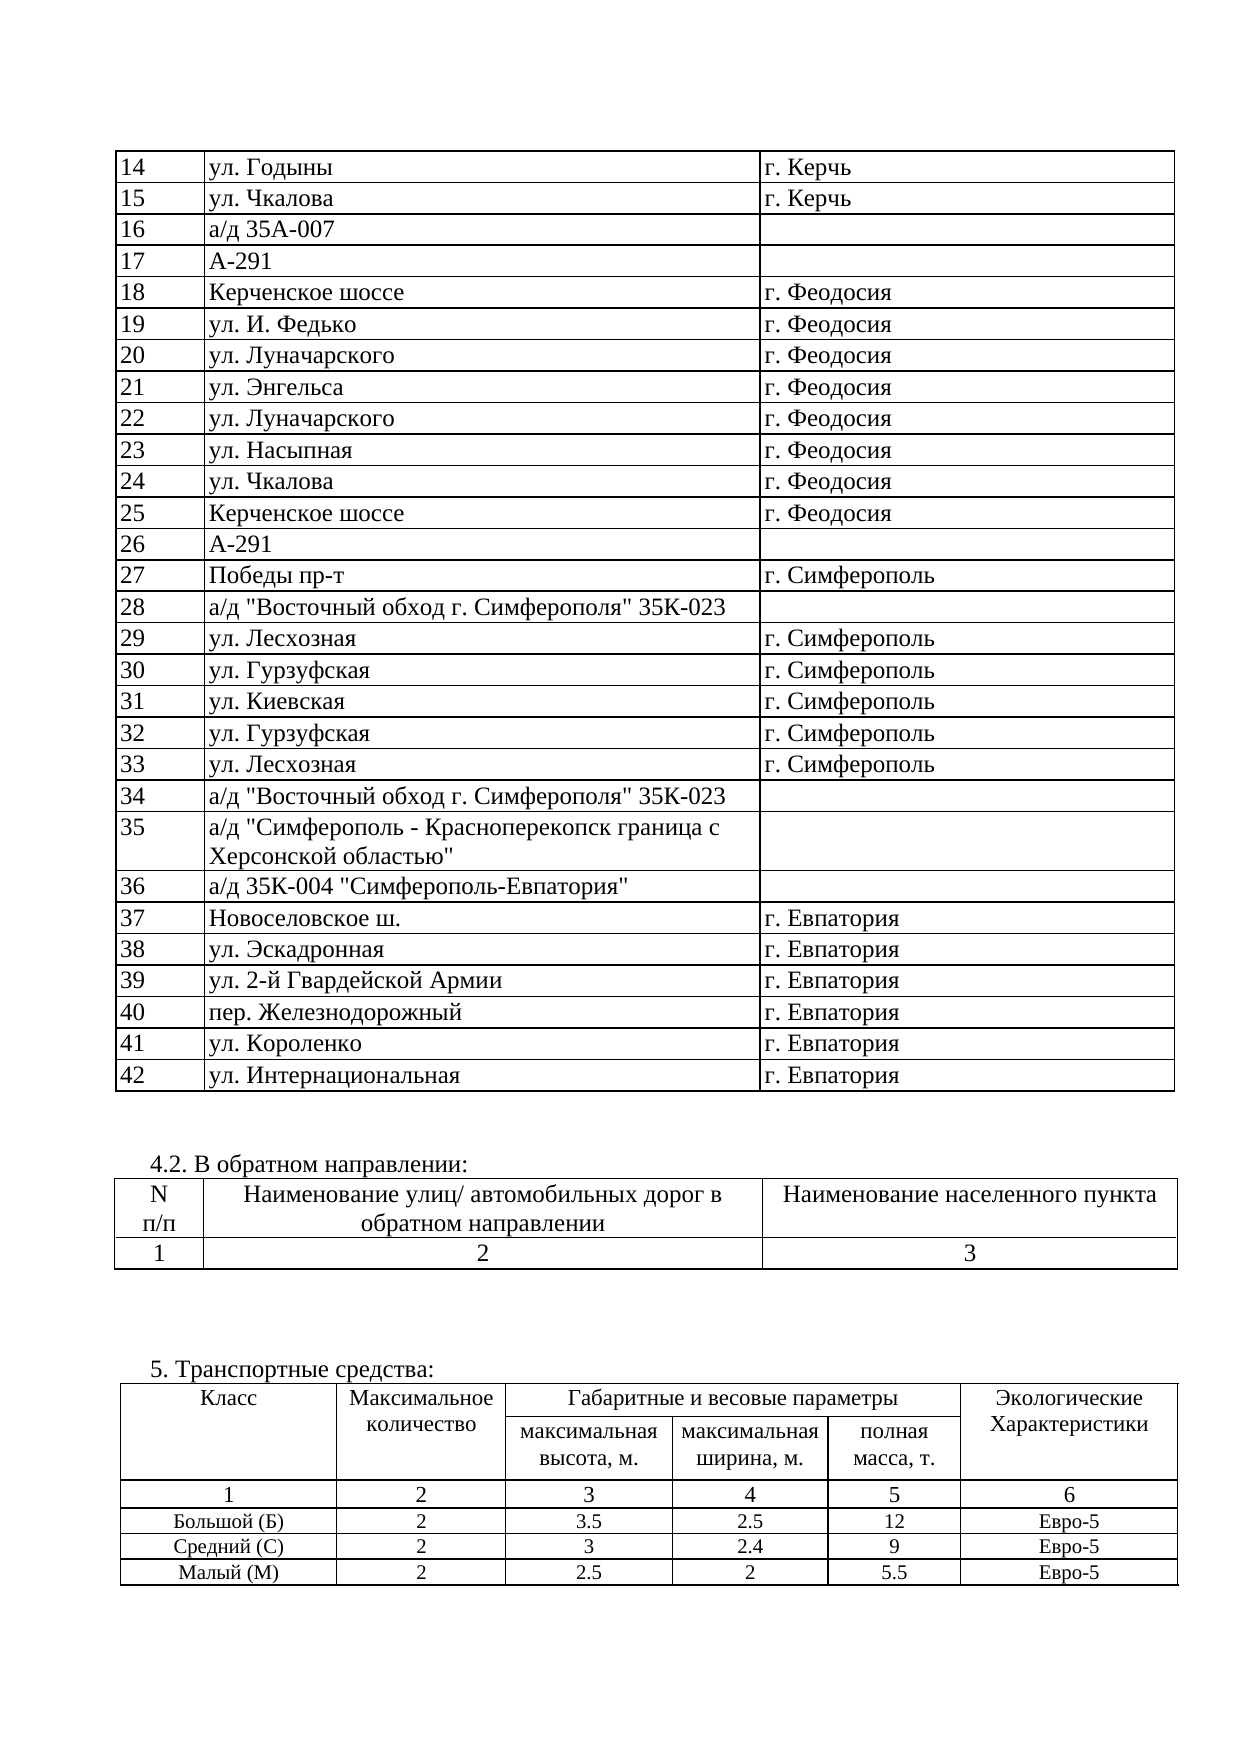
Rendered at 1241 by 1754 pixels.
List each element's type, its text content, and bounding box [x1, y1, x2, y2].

table_cell г. Евпатория [761, 1060, 1174, 1090]
table_cell г. Евпатория [761, 1029, 1174, 1058]
table_cell 33 [117, 749, 204, 779]
table_cell 28 [117, 592, 204, 622]
table_cell 3.5 [506, 1509, 672, 1533]
table_cell 2 [337, 1560, 505, 1584]
table_cell ул. Гурзуфская [205, 718, 759, 748]
table_cell 31 [117, 686, 204, 716]
table_cell 22 [117, 403, 204, 433]
table_cell г. Феодосия [761, 372, 1174, 402]
table_cell 5.5 [829, 1560, 960, 1584]
table_cell 29 [117, 623, 204, 653]
table_cell Евро-5 [961, 1509, 1177, 1533]
table_cell 2.5 [506, 1560, 672, 1584]
table_cell 1 [121, 1481, 336, 1507]
table_cell 36 [117, 871, 204, 901]
table_cell 32 [117, 718, 204, 748]
table_cell Новоселовское ш. [205, 903, 759, 933]
table_cell 18 [117, 277, 204, 307]
table_cell [761, 215, 1174, 244]
table_cell г. Феодосия [761, 466, 1174, 496]
table_cell г. Симферополь [761, 686, 1174, 716]
table_cell г. Феодосия [761, 435, 1174, 464]
table_cell 35 [117, 812, 204, 870]
table_cell 26 [117, 529, 204, 559]
table_cell Победы пр-т [205, 561, 759, 590]
table_cell ул. 2-й Гвардейской Армии [205, 966, 759, 996]
table_cell г. Евпатория [761, 997, 1174, 1027]
table_cell максимальная ширина, м. [673, 1417, 827, 1479]
table_cell А-291 [205, 529, 759, 559]
table_cell г. Симферополь [761, 655, 1174, 685]
table_cell г. Симферополь [761, 561, 1174, 590]
table_cell 2 [673, 1560, 827, 1584]
table_cell полная масса, т. [829, 1417, 960, 1479]
table_header Габаритные и весовые параметры [506, 1384, 960, 1416]
table_cell ул. Гурзуфская [205, 655, 759, 685]
table_cell пер. Железнодорожный [205, 997, 759, 1027]
table_cell г. Феодосия [761, 309, 1174, 339]
table_cell 38 [117, 934, 204, 964]
table_cell 40 [117, 997, 204, 1027]
table_cell 24 [117, 466, 204, 496]
table_cell г. Феодосия [761, 403, 1174, 433]
table_cell Евро-5 [961, 1560, 1177, 1584]
table_cell ул. Лесхозная [205, 749, 759, 779]
table_cell максимальная высота, м. [506, 1417, 672, 1479]
table_header Наименование улиц/ автомобильных дорог в обратном направлении [204, 1179, 762, 1237]
table_header Экологические Характеристики [961, 1384, 1177, 1479]
table_cell г. Керчь [761, 183, 1174, 213]
table_cell г. Евпатория [761, 934, 1174, 964]
table_cell [761, 781, 1174, 811]
table_cell г. Керчь [761, 152, 1174, 181]
table_cell ул. Луначарского [205, 403, 759, 433]
table_cell ул. Чкалова [205, 466, 759, 496]
table_cell ул. Эскадронная [205, 934, 759, 964]
table_cell 5 [829, 1481, 960, 1507]
table_cell 6 [961, 1481, 1177, 1507]
table_cell 37 [117, 903, 204, 933]
table_cell а/д "Восточный обход г. Симферополя" 35К-023 [205, 592, 759, 622]
table_cell ул. Энгельса [205, 372, 759, 402]
table_cell Евро-5 [961, 1534, 1177, 1558]
table_cell ул. Чкалова [205, 183, 759, 213]
table_cell Керченское шоссе [205, 498, 759, 527]
table_cell 30 [117, 655, 204, 685]
table_header N п/п [115, 1179, 203, 1237]
table_cell 12 [829, 1509, 960, 1533]
table_cell 42 [117, 1060, 204, 1090]
table_cell г. Феодосия [761, 498, 1174, 527]
table_cell 17 [117, 246, 204, 276]
table_cell г. Феодосия [761, 277, 1174, 307]
table_cell 39 [117, 966, 204, 996]
table_header Наименование населенного пункта [763, 1179, 1177, 1237]
text 4.2. В обратном направлении: [150, 1149, 1090, 1178]
table_cell ул. Насыпная [205, 435, 759, 464]
table_cell Большой (Б) [121, 1509, 336, 1533]
table_cell Средний (С) [121, 1534, 336, 1558]
table_cell ул. И. Федько [205, 309, 759, 339]
table_cell ул. Короленко [205, 1029, 759, 1058]
table_cell г. Евпатория [761, 903, 1174, 933]
table_cell 3 [506, 1481, 672, 1507]
table_cell 16 [117, 215, 204, 244]
table_header Класс [121, 1384, 336, 1479]
table_cell 3 [763, 1237, 1177, 1268]
table_cell [761, 592, 1174, 622]
text 5. Транспортные средства: [150, 1354, 1090, 1382]
table_cell 15 [117, 183, 204, 213]
table_cell Малый (М) [121, 1560, 336, 1584]
table_cell Керченское шоссе [205, 277, 759, 307]
table_cell 2 [337, 1481, 505, 1507]
table_cell 3 [506, 1534, 672, 1558]
table_cell а/д "Восточный обход г. Симферополя" 35К-023 [205, 781, 759, 811]
table_cell 34 [117, 781, 204, 811]
table_cell 25 [117, 498, 204, 527]
table_cell А-291 [205, 246, 759, 276]
table_cell 2 [337, 1534, 505, 1558]
table_cell а/д 35А-007 [205, 215, 759, 244]
table_cell [761, 246, 1174, 276]
table_cell [761, 529, 1174, 559]
table_cell а/д "Симферополь - Красноперекопск граница с Херсонской областью" [205, 812, 759, 870]
table_cell ул. Годыны [205, 152, 759, 181]
table_cell г. Евпатория [761, 966, 1174, 996]
table_cell 4 [673, 1481, 827, 1507]
table_cell 9 [829, 1534, 960, 1558]
table_cell ул. Луначарского [205, 340, 759, 370]
table_cell 2.5 [673, 1509, 827, 1533]
table_cell 21 [117, 372, 204, 402]
table_cell ул. Интернациональная [205, 1060, 759, 1090]
table_cell ул. Лесхозная [205, 623, 759, 653]
table_cell г. Симферополь [761, 623, 1174, 653]
table_cell г. Симферополь [761, 718, 1174, 748]
table_cell а/д 35К-004 "Симферополь-Евпатория" [205, 871, 759, 901]
table_cell ул. Киевская [205, 686, 759, 716]
table_cell 27 [117, 561, 204, 590]
table_cell 23 [117, 435, 204, 464]
table_cell 41 [117, 1029, 204, 1058]
table_cell 2.4 [673, 1534, 827, 1558]
table_cell 19 [117, 309, 204, 339]
table_cell 2 [204, 1238, 762, 1268]
table_cell 14 [117, 152, 204, 181]
table_cell г. Симферополь [761, 749, 1174, 779]
table_cell [761, 871, 1174, 901]
table_header Максимальное количество [337, 1384, 505, 1479]
table_cell 2 [337, 1509, 505, 1533]
table_cell 20 [117, 340, 204, 370]
table_cell 1 [115, 1238, 203, 1268]
table_cell г. Феодосия [761, 340, 1174, 370]
table_cell [761, 812, 1174, 870]
